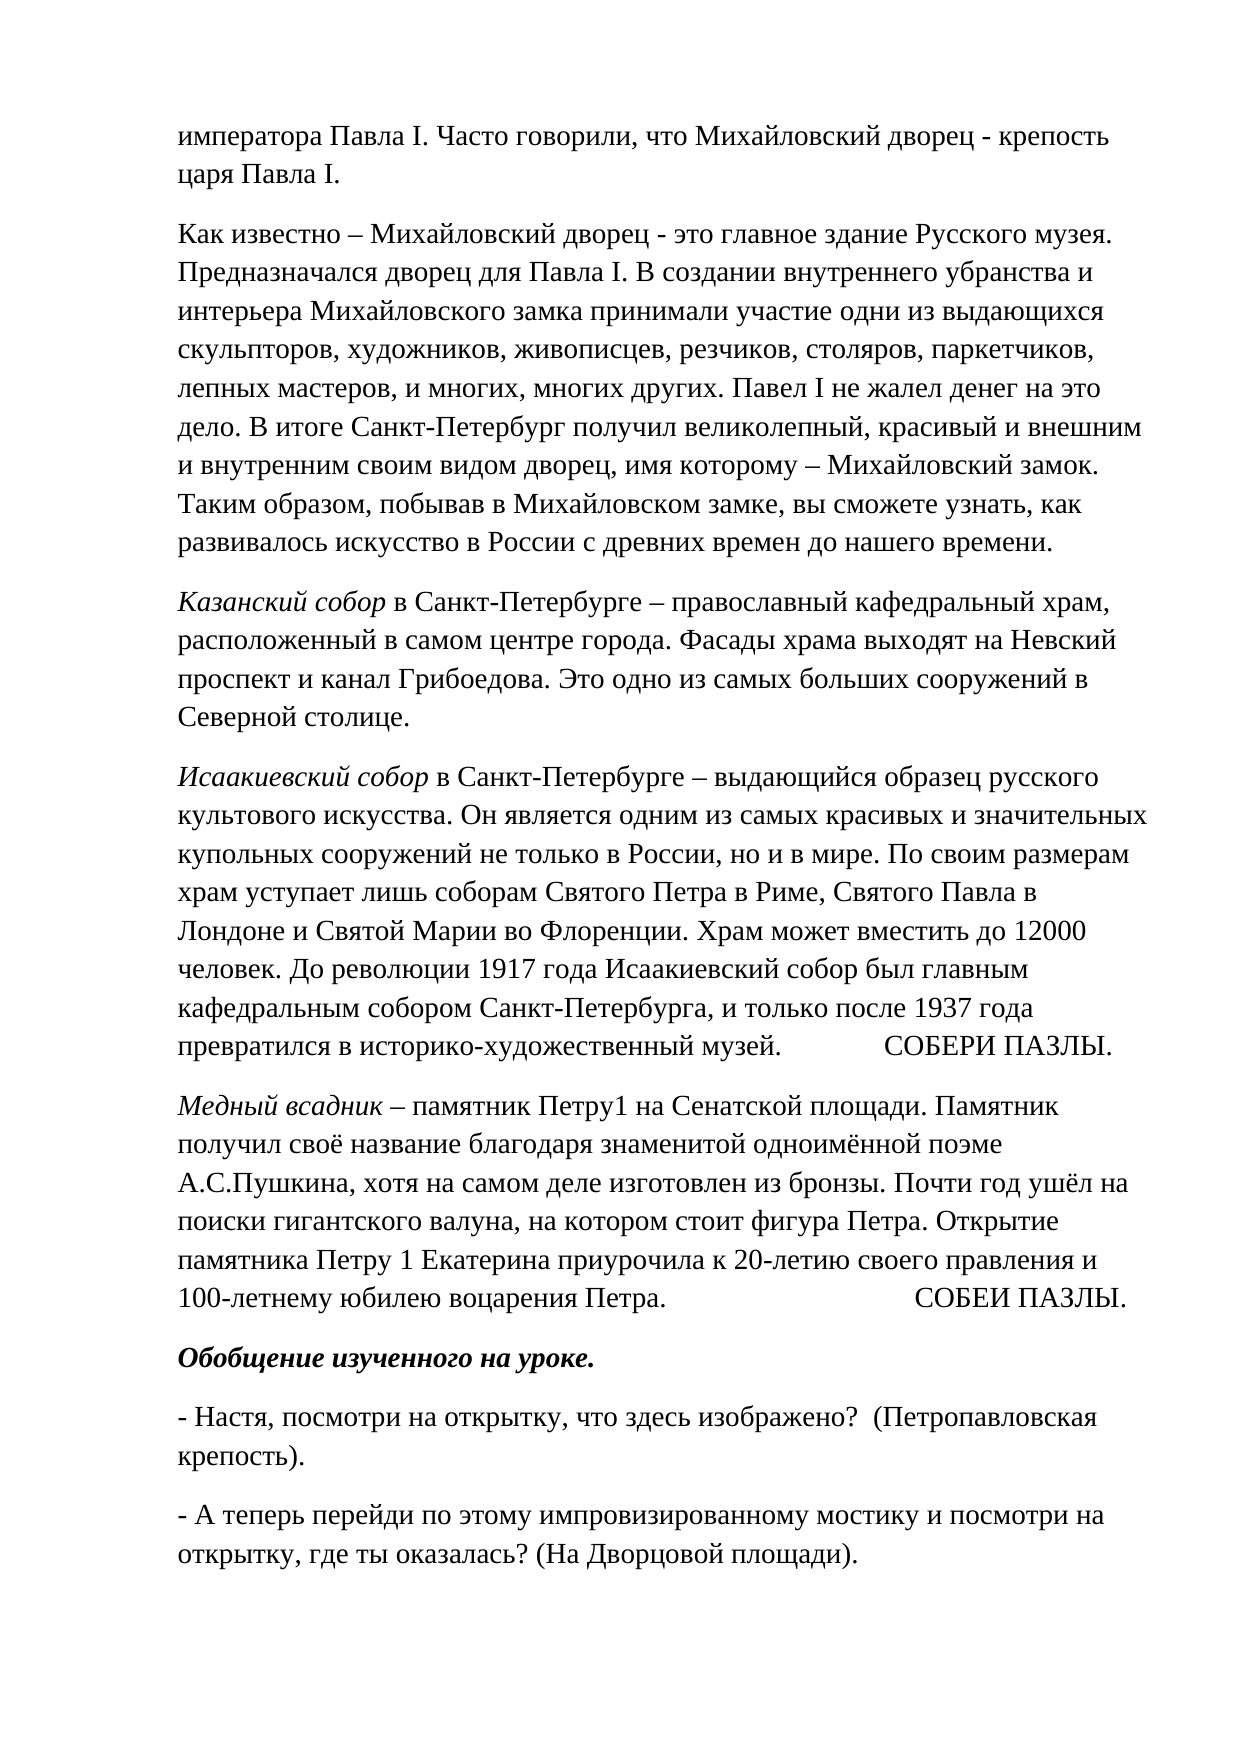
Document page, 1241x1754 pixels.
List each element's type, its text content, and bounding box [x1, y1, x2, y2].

text Как известно – Михайловский дворец - это главное здание Русского музея. Предназначался дворец для Павла I. В создании внутреннего убранства и интерьера Михайловского замка принимали участие одни из выдающихся скульпторов, художников, живописцев, резчиков, столяров, паркетчиков, лепных мастеров, и многих, многих других. Павел I не жалел денег на это дело. В итоге Санкт-Петербург получил великолепный, красивый и внешним и внутренним своим видом дворец, имя которому – Михайловский замок. Таким образом, побывав в Михайловском замке, вы сможете узнать, как развивалось искусство в России с древних времен до нашего времени. [177, 216, 1152, 558]
text - Настя, посмотри на открытку, что здесь изображено? (Петропавловская крепость). [177, 1399, 1152, 1471]
text Обобщение изученного на уроке. [177, 1340, 1152, 1373]
text - А теперь перейди по этому импровизированному мостику и посмотри на открытку, где ты оказалась? (На Дворцовой площади). [177, 1497, 1152, 1569]
text Казанский собор в Санкт-Петербурге – православный кафедральный храм, расположенный в самом центре города. Фасады храма выходят на Невский проспект и канал Грибоедова. Это одно из самых больших сооружений в Северной столице. [177, 584, 1152, 733]
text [177, 118, 1152, 190]
text Исаакиевский собор в Санкт-Петербурге – выдающийся образец русского культового искусства. Он является одним из самых красивых и значительных купольных сооружений не только в России, но и в мире. По своим размерам храм уступает лишь соборам Святого Петра в Риме, Святого Павла в Лондоне и Святой Марии во Флоренции. Храм может вместить до 12000 человек. До революции 1917 года Исаакиевский собор был главным кафедральным собором Санкт-Петербурга, и только после 1937 года превратился в историко-художественный музей. СОБЕРИ ПАЗЛЫ. [177, 759, 1152, 1062]
text Медный всадник – памятник Петру1 на Сенатской площади. Памятник получил своё название благодаря знаменитой одноимённой поэме А.С.Пушкина, хотя на самом деле изготовлен из бронзы. Почти год ушёл на поиски гигантского валуна, на котором стоит фигура Петра. Открытие памятника Петру 1 Екатерина приурочила к 20-летию своего правления и 100-летнему юбилею воцарения Петра. СОБЕИ ПАЗЛЫ. [177, 1088, 1152, 1314]
